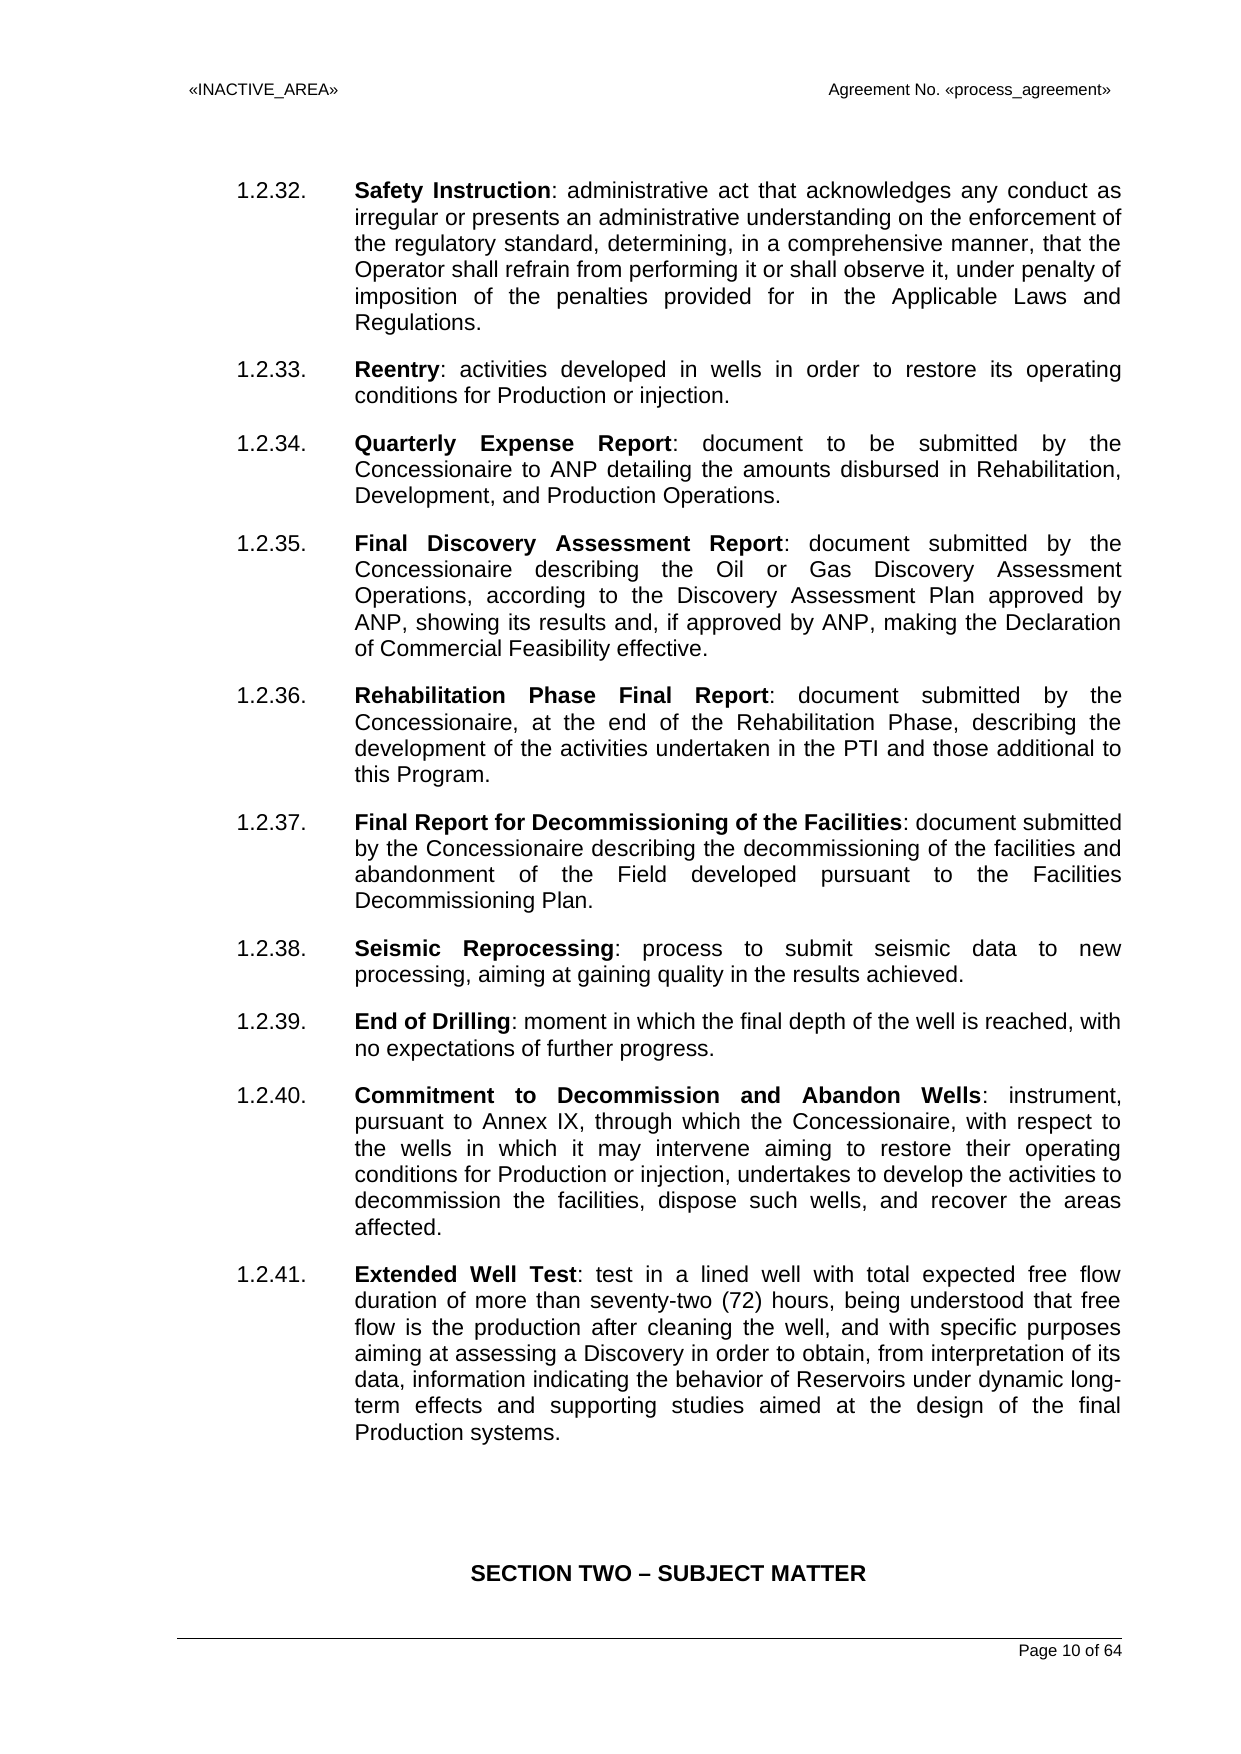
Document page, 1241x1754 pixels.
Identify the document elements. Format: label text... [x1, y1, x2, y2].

text Final Discovery Assessment Report: document submitted by the Concessionaire describing the Oil or Gas Discovery Assessment Operations, according to the Discovery Assessment Plan approved by ANP, showing its results and, if approved by ANP, making the Declaration of Commercial Feasibility effective. [236, 529, 1122, 661]
text Final Report for Decommissioning of the Facilities: document submitted by the Concessionaire describing the decommissioning of the facilities and abandonment of the Field developed pursuant to the Facilities Decommissioning Plan. [236, 808, 1122, 914]
text Reentry: activities developed in wells in order to restore its operating conditions for Production or injection. [236, 356, 1122, 409]
text Rehabilitation Phase Final Report: document submitted by the Concessionaire, at the end of the Rehabilitation Phase, describing the development of the activities undertaken in the PTI and those additional to this Program. [236, 682, 1122, 788]
text Safety Instruction: administrative act that acknowledges any conduct as irregular or presents an administrative understanding on the enforcement of the regulatory standard, determining, in a comprehensive manner, that the Operator shall refrain from performing it or shall observe it, under penalty of imposition of the penalties provided for in the Applicable Laws and Regulations. [236, 177, 1122, 335]
text Commitment to Decommission and Abandon Wells: instrument, pursuant to Annex IX, through which the Concessionaire, with respect to the wells in which it may intervene aiming to restore their operating conditions for Production or injection, undertakes to develop the activities to decommission the facilities, dispose such wells, and recover the areas affected. [236, 1082, 1122, 1240]
text SECTION TWO – SUBJECT MATTER [177, 1560, 1122, 1587]
text Quarterly Expense Report: document to be submitted by the Concessionaire to ANP detailing the amounts disbursed in Rehabilitation, Development, and Production Operations. [236, 430, 1122, 509]
text End of Drilling: moment in which the final depth of the well is reached, with no expectations of further progress. [236, 1008, 1122, 1061]
text Extended Well Test: test in a lined well with total expected free flow duration of more than seventy-two (72) hours, being understood that free flow is the production after cleaning the well, and with specific purposes aiming at assessing a Discovery in order to obtain, from interpretation of its data, information indicating the behavior of Reservoirs under dynamic long-term effects and supporting studies aimed at the design of the final Production systems. [236, 1261, 1122, 1445]
text Seismic Reprocessing: process to submit seismic data to new processing, aiming at gaining quality in the results achieved. [236, 935, 1122, 987]
